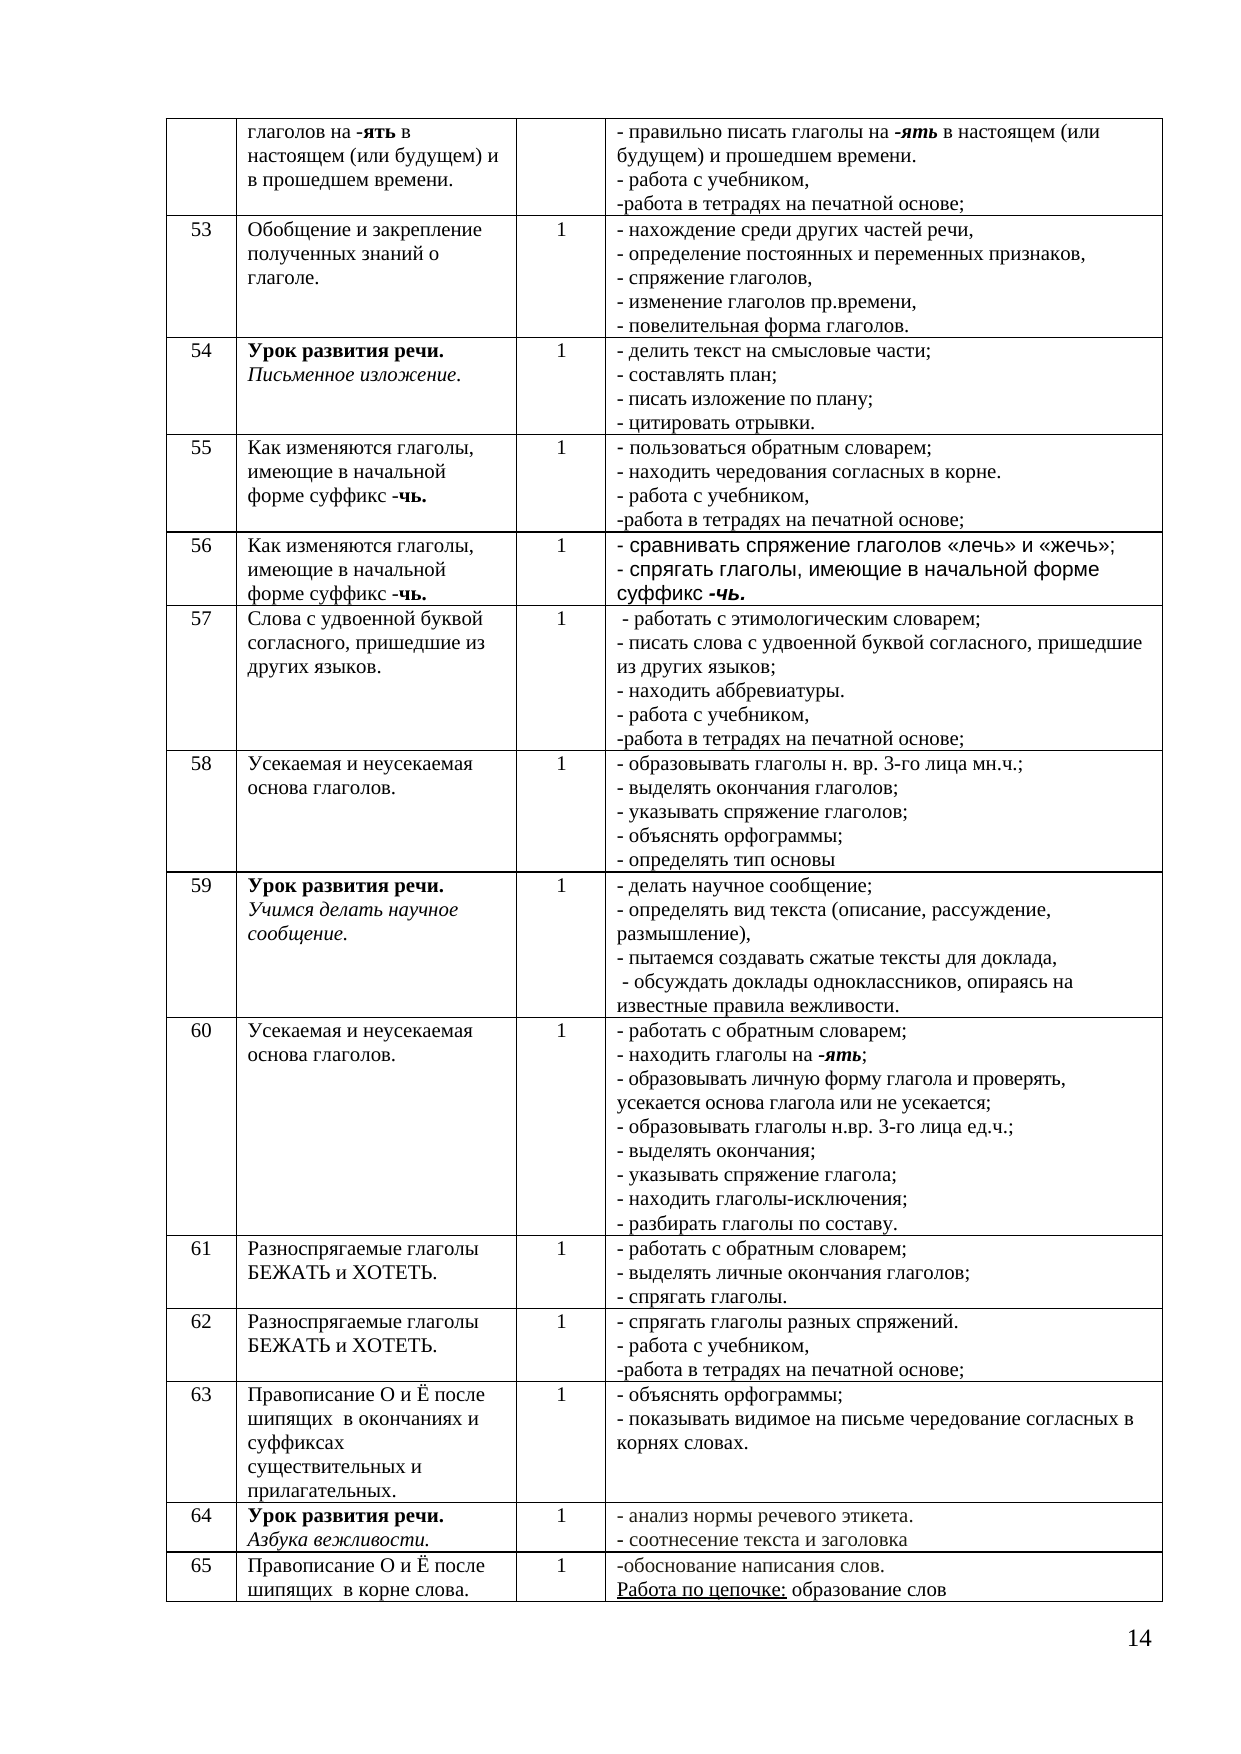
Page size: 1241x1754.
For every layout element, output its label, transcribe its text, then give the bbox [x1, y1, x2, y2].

table_cell 56 [167, 533, 236, 605]
table_cell Урок развития речи. Учимся делать научное сообщение. [237, 873, 516, 1017]
table_cell 1 [517, 1382, 605, 1502]
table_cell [237, 1553, 516, 1601]
table_cell 1 [517, 1503, 605, 1551]
table_cell 57 [167, 606, 236, 750]
table_cell - делать научное сообщение; - определять вид текста (описание, рассуждение, размышление), - пытаемся создавать сжатые тексты для доклада, - обсуждать доклады одноклассников, опираясь на известные правила вежливости. [606, 873, 1162, 1017]
table_cell 1 [517, 1018, 605, 1234]
table_cell 65 [167, 1553, 236, 1601]
table_cell - образовывать глаголы н. вр. 3-го лица мн.ч.; - выделять окончания глаголов; - указывать спряжение глаголов; - объяснять орфограммы; - определять тип основы [606, 751, 1162, 871]
table_cell - объяснять орфограммы; - показывать видимое на письме чередование согласных в корнях словах. [606, 1382, 1162, 1502]
table_cell 1 [517, 216, 605, 337]
table_cell Слова с удвоенной буквой согласного, пришедшие из других языков. [237, 606, 516, 750]
table_cell 1 [517, 606, 605, 750]
table_cell Как изменяются глаголы, имеющие в начальной форме суффикс -чь. [237, 533, 516, 605]
table_cell 64 [167, 1503, 236, 1551]
table_cell 61 [167, 1236, 236, 1308]
table_cell - пользоваться обратным словарем; - находить чередования согласных в корне. - работа с учебником, -работа в тетрадях на печатной основе; [606, 435, 1162, 531]
table_cell Урок развития речи. Письменное изложение. [237, 338, 516, 434]
table_cell 59 [167, 873, 236, 1017]
table_cell Урок развития речи. Азбука вежливости. [237, 1503, 516, 1551]
table_cell 1 [517, 1309, 605, 1381]
table_cell Разноспрягаемые глаголы БЕЖАТЬ и ХОТЕТЬ. [237, 1309, 516, 1381]
table_cell - анализ нормы речевого этикета. - соотнесение текста и заголовка [606, 1503, 1162, 1551]
table_cell 1 [517, 119, 605, 215]
table_cell Правописание О и Ё после шипящих в окончаниях и суффиксах существительных и прилагательных. [237, 1382, 516, 1502]
table_cell 1 [517, 338, 605, 434]
table_cell Разноспрягаемые глаголы БЕЖАТЬ и ХОТЕТЬ. [237, 1236, 516, 1308]
table_cell Усекаемая и неусекаемая основа глаголов. [237, 1018, 516, 1234]
table_cell Как изменяются глаголы, имеющие в начальной форме суффикс -чь. [237, 435, 516, 531]
table_cell 60 [167, 1018, 236, 1234]
table_cell 1 [517, 533, 605, 605]
table_cell 52 [167, 119, 236, 215]
table_cell 54 [167, 338, 236, 434]
table_cell - делить текст на смысловые части; - составлять план; - писать изложение по плану; - цитировать отрывки. [606, 338, 1162, 434]
table_cell - сравнивать спряжение глаголов «лечь» и «жечь»; - спрягать глаголы, имеющие в начальной форме суффикс -чь. [606, 533, 1162, 605]
table_cell 62 [167, 1309, 236, 1381]
table_cell 1 [517, 751, 605, 871]
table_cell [237, 119, 516, 215]
table_cell - работать с этимологическим словарем; - писать слова с удвоенной буквой согласного, пришедшие из других языков; - находить аббревиатуры. - работа с учебником, -работа в тетрадях на печатной основе; [606, 606, 1162, 750]
table_cell 58 [167, 751, 236, 871]
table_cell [606, 119, 1162, 215]
table_cell 1 [517, 873, 605, 1017]
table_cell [606, 1553, 1162, 1601]
table_cell - работать с обратным словарем; - находить глаголы на -ять; - образовывать личную форму глагола и проверять, усекается основа глагола или не усекается; - образовывать глаголы н.вр. 3-го лица ед.ч.; - выделять окончания; - указывать спряжение глагола; - находить глаголы-исключения; - разбирать глаголы по составу. [606, 1018, 1162, 1234]
table_cell - спрягать глаголы разных спряжений. - работа с учебником, -работа в тетрадях на печатной основе; [606, 1309, 1162, 1381]
table_cell 53 [167, 216, 236, 337]
table_cell 1 [517, 1236, 605, 1308]
table_cell - работать с обратным словарем; - выделять личные окончания глаголов; - спрягать глаголы. [606, 1236, 1162, 1308]
table_cell 1 [517, 435, 605, 531]
table_cell 63 [167, 1382, 236, 1502]
table_cell Обобщение и закрепление полученных знаний о глаголе. [237, 216, 516, 337]
table_cell Усекаемая и неусекаемая основа глаголов. [237, 751, 516, 871]
table_cell 1 [517, 1553, 605, 1601]
table_cell - нахождение среди других частей речи, - определение постоянных и переменных признаков, - спряжение глаголов, - изменение глаголов пр.времени, - повелительная форма глаголов. [606, 216, 1162, 337]
table_cell 55 [167, 435, 236, 531]
